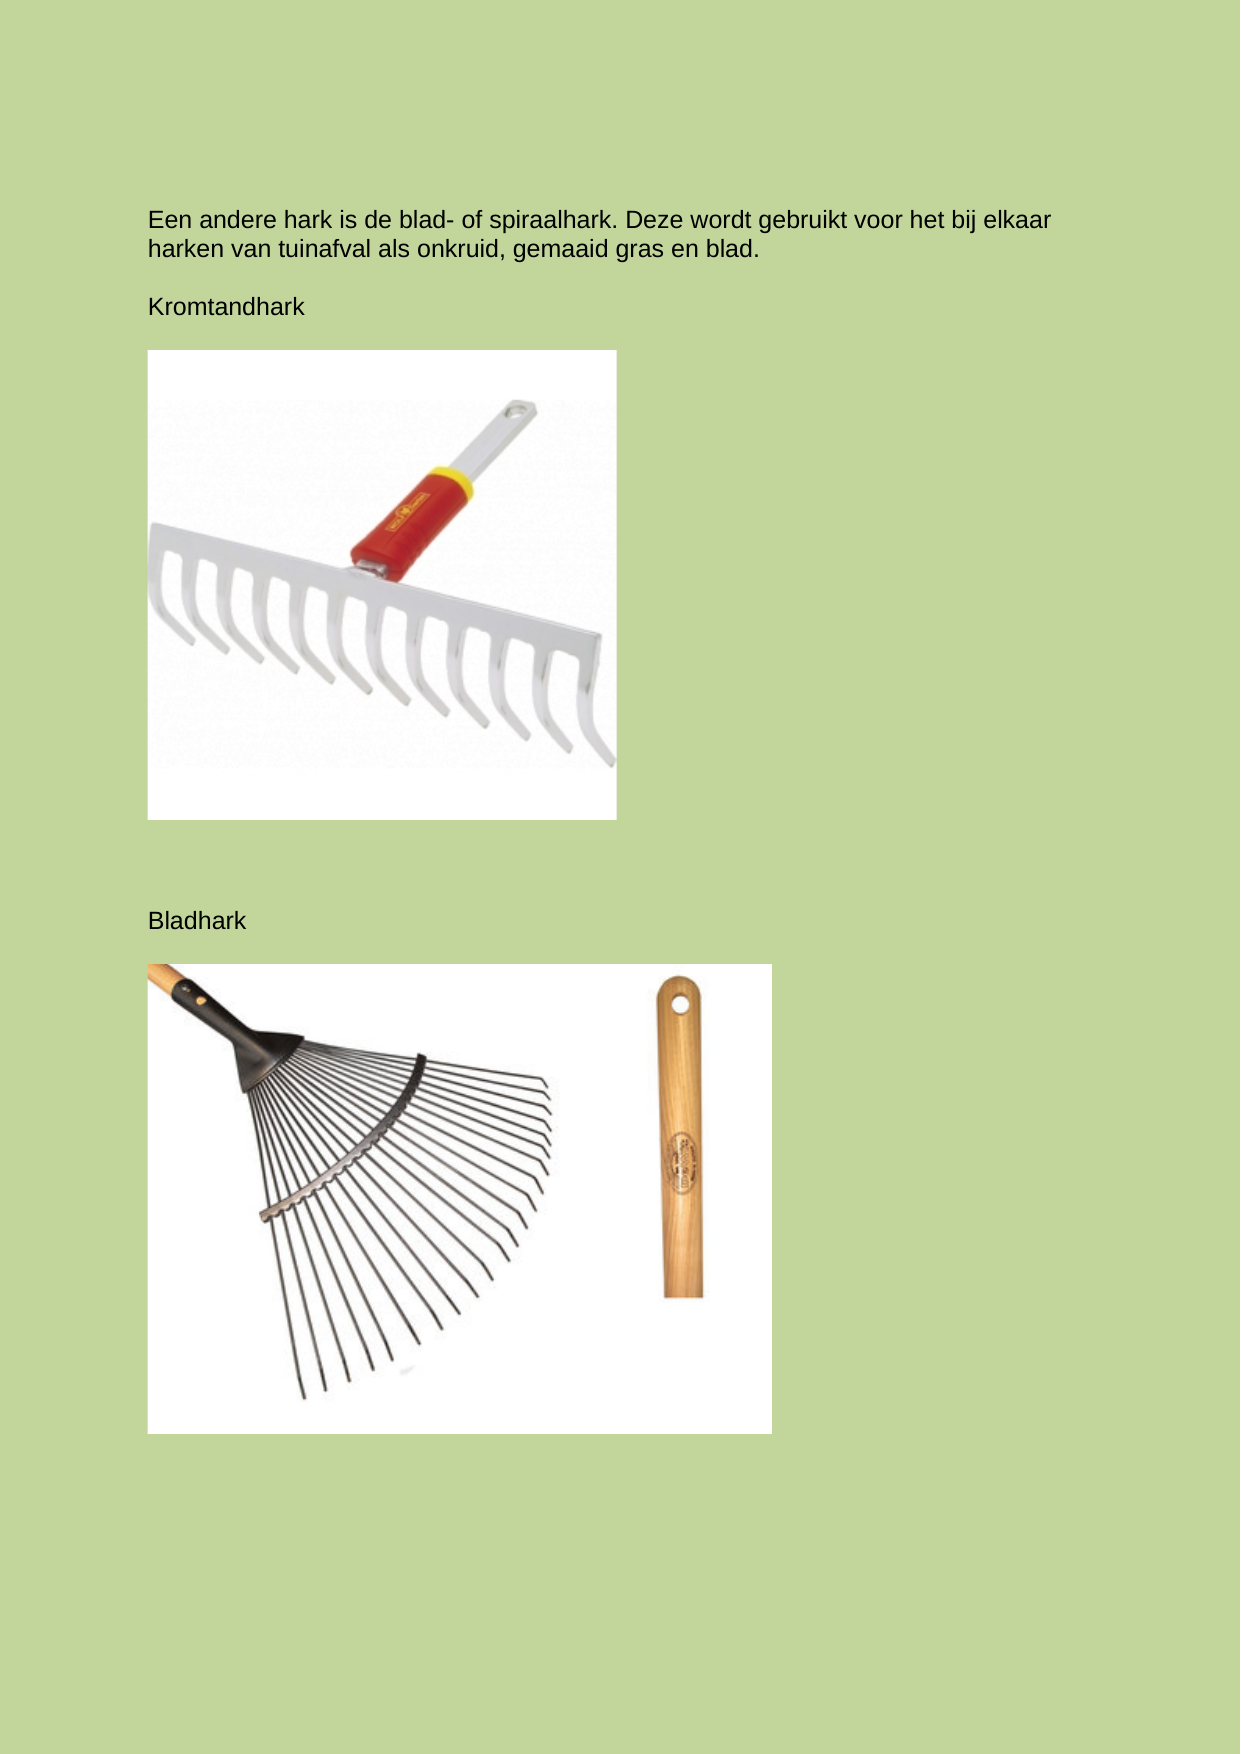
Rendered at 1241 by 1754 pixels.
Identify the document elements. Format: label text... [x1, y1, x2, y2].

text Kromtandhark [148, 292, 1093, 321]
picture [147, 964, 772, 1434]
picture [147, 350, 617, 820]
text Een andere hark is de blad- of spiraalhark. Deze wordt gebruikt voor het bij elkaar harken van tuinafval als onkruid, gemaaid gras en blad. [148, 206, 1093, 263]
text Bladhark [148, 906, 1093, 935]
